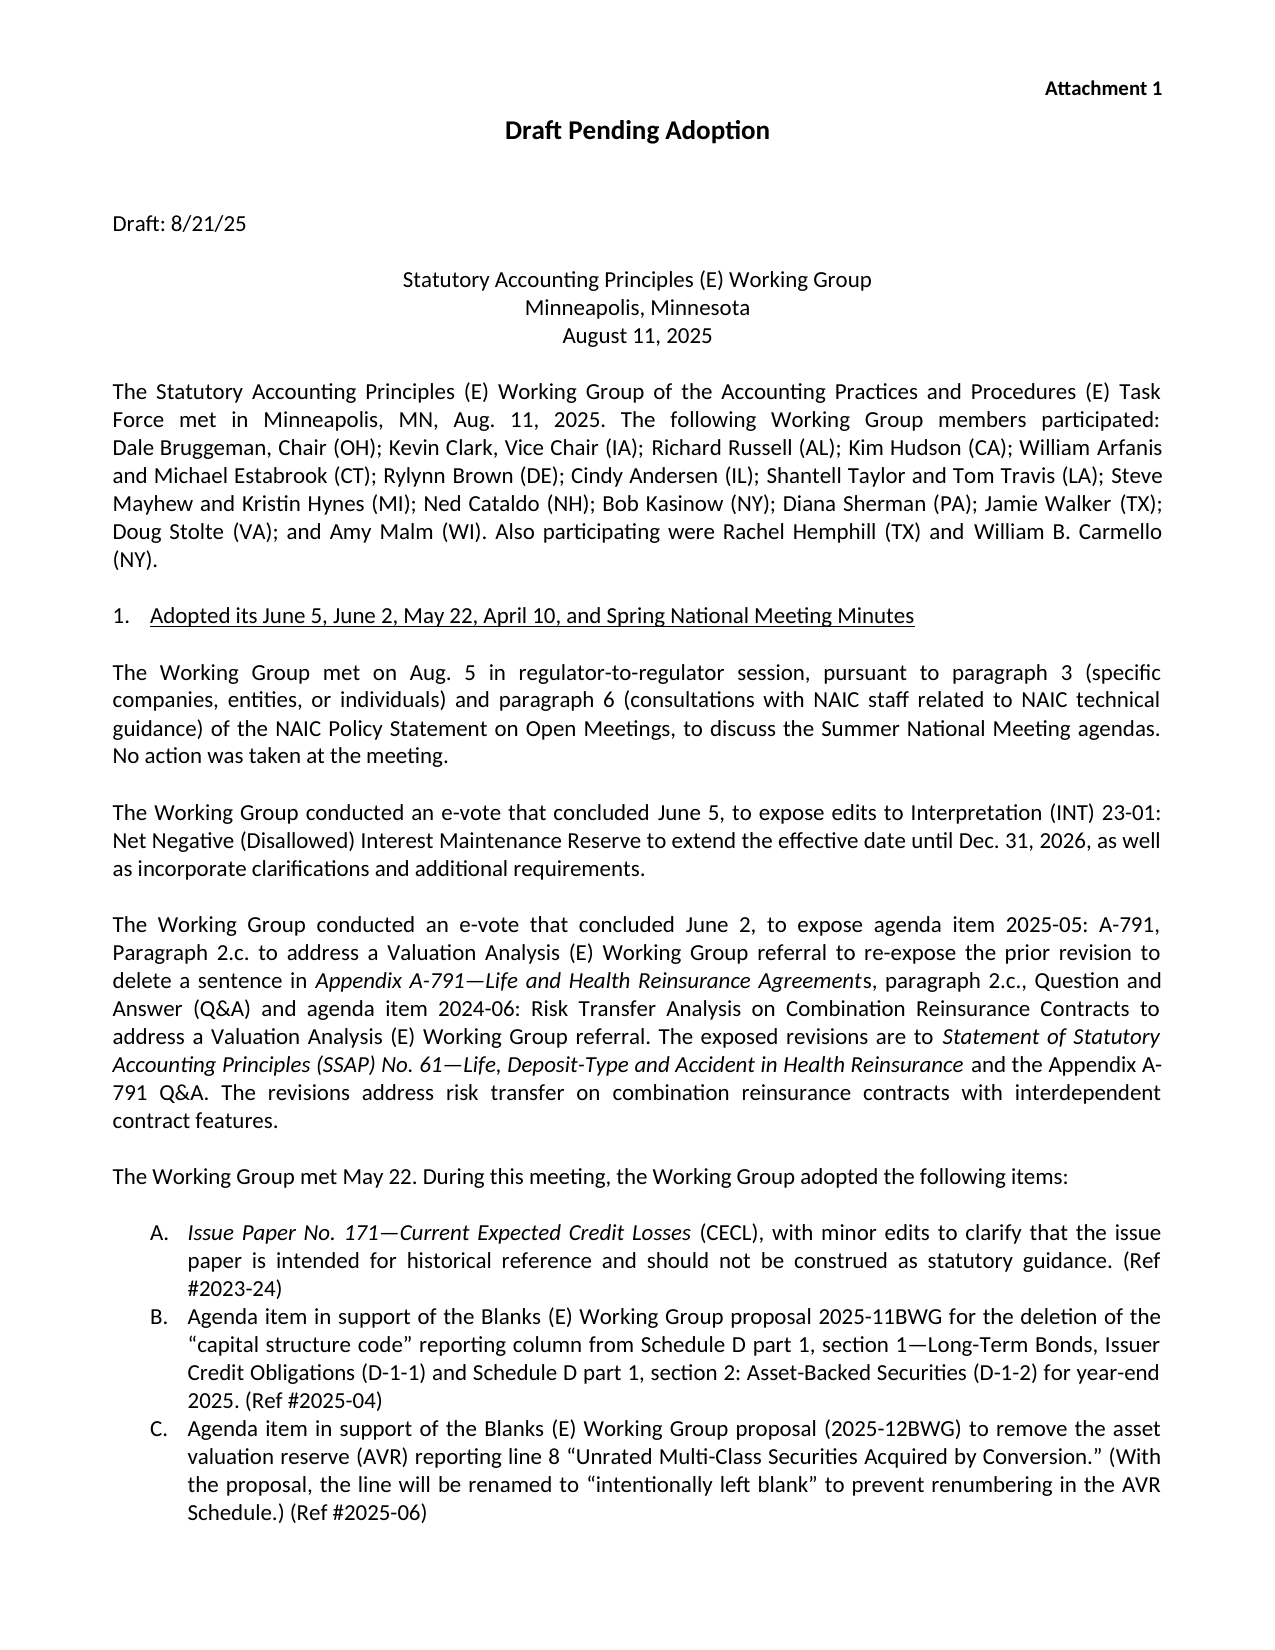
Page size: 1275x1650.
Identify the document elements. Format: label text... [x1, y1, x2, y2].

text Minneapolis, Minnesota [112, 293, 1162, 321]
list Issue Paper No. 171—Current Expected Credit Losses (CECL), with minor edits to clarify that the issue paper is intended for historical reference and should not be construed as statutory guidance. (Ref #2023-24) [150, 1218, 1162, 1302]
text The Working Group met May 22. During this meeting, the Working Group adopted the following items: [112, 1162, 1162, 1190]
text The Working Group met on Aug. 5 in regulator-to-regulator session, pursuant to paragraph 3 (specific companies, entities, or individuals) and paragraph 6 (consultations with NAIC staff related to NAIC technical guidance) of the NAIC Policy Statement on Open Meetings, to discuss the Summer National Meeting agendas. No action was taken at the meeting. [112, 658, 1162, 770]
list Agenda item in support of the Blanks (E) Working Group proposal 2025-11BWG for the deletion of the “capital structure code” reporting column from Schedule D part 1, section 1—Long-Term Bonds, Issuer Credit Obligations (D-1-1) and Schedule D part 1, section 2: Asset-Backed Securities (D-1-2) for year-end 2025. (Ref #2025-04) [150, 1302, 1162, 1414]
text The Working Group conducted an e-vote that concluded June 2, to expose agenda item 2025-05: A-791, Paragraph 2.c. to address a Valuation Analysis (E) Working Group referral to re-expose the prior revision to delete a sentence in Appendix A-791—Life and Health Reinsurance Agreements, paragraph 2.c., Question and Answer (Q&A) and agenda item 2024-06: Risk Transfer Analysis on Combination Reinsurance Contracts to address a Valuation Analysis (E) Working Group referral. The exposed revisions are to Statement of Statutory Accounting Principles (SSAP) No. 61—Life, Deposit-Type and Accident in Health Reinsurance and the Appendix A-791 Q&A. The revisions address risk transfer on combination reinsurance contracts with interdependent contract features. [112, 910, 1162, 1134]
text Statutory Accounting Principles (E) Working Group [112, 265, 1162, 293]
text The Working Group conducted an e-vote that concluded June 5, to expose edits to Interpretation (INT) 23-01: Net Negative (Disallowed) Interest Maintenance Reserve to extend the effective date until Dec. 31, 2026, as well as incorporate clarifications and additional requirements. [112, 798, 1162, 882]
list Adopted its June 5, June 2, May 22, April 10, and Spring National Meeting Minutes [112, 602, 1162, 629]
text August 11, 2025 [112, 321, 1162, 349]
list Agenda item in support of the Blanks (E) Working Group proposal (2025-12BWG) to remove the asset valuation reserve (AVR) reporting line 8 “Unrated Multi-Class Securities Acquired by Conversion.” (With the proposal, the line will be renamed to “intentionally left blank” to prevent renumbering in the AVR Schedule.) (Ref #2025-06) [150, 1414, 1162, 1526]
text Draft: 8/21/25 [112, 209, 1162, 237]
text The Statutory Accounting Principles (E) Working Group of the Accounting Practices and Procedures (E) Task Force met in Minneapolis, MN, Aug. 11, 2025. The following Working Group members participated: Dale Bruggeman, Chair (OH); Kevin Clark, Vice Chair (IA); Richard Russell (AL); Kim Hudson (CA); William Arfanis and Michael Estabrook (CT); Rylynn Brown (DE); Cindy Andersen (IL); Shantell Taylor and Tom Travis (LA); Steve Mayhew and Kristin Hynes (MI); Ned Cataldo (NH); Bob Kasinow (NY); Diana Sherman (PA); Jamie Walker (TX); Doug Stolte (VA); and Amy Malm (WI). Also participating were Rachel Hemphill (TX) and William B. Carmello (NY). [112, 377, 1162, 573]
